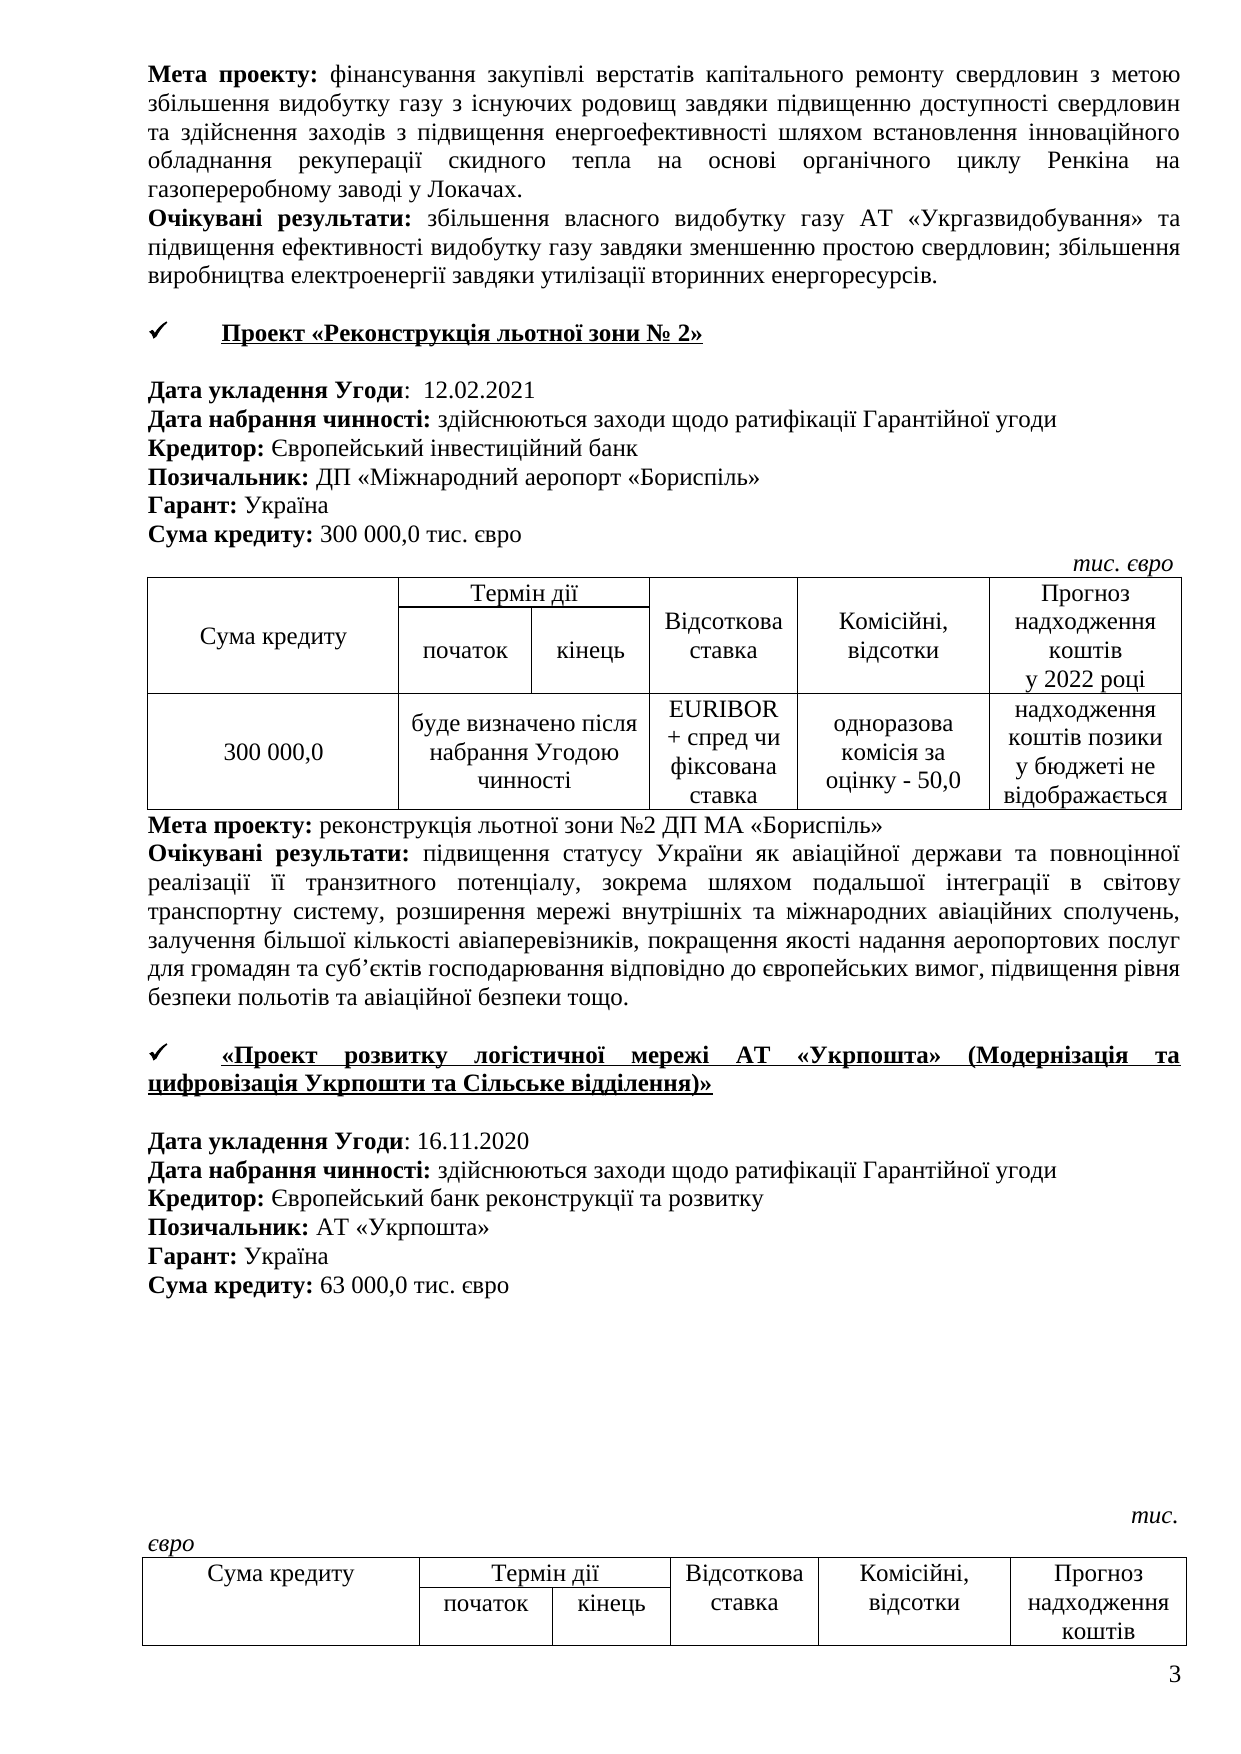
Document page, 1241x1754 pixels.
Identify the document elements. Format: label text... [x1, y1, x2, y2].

text Мета проекту: фінансування закупівлі верстатів капітального ремонту свердловин з метою збільшення видобутку газу з існуючих родовищ завдяки підвищенню доступності свердловин та здійснення заходів з підвищення енергоефективності шляхом встановлення інноваційного обладнання рекуперації скидного тепла на основі органічного циклу Ренкіна на газопереробному заводі у Локачах. [148, 59, 1181, 203]
text Гарант: Україна [148, 1241, 1181, 1270]
text Кредитор: Європейський інвестиційний банк [148, 433, 1181, 462]
text Мета проекту: реконструкція льотної зони №2 ДП МА «Бориспіль» [148, 810, 1181, 838]
table_cell буде визначено після набрання Угодою чинності [399, 694, 649, 809]
table_cell одноразова комісія за оцінку - 50,0 [798, 694, 989, 809]
table_cell кінець [553, 1588, 670, 1644]
text Сума кредиту: 300 000,0 тис. євро [148, 519, 1181, 548]
text Дата набрання чинності: здійснюються заходи щодо ратифікації Гарантійної угоди [148, 1155, 1181, 1183]
table_cell надходження коштів позики у бюджеті не відображається [990, 694, 1181, 809]
table_header Відсоткова ставка [671, 1558, 818, 1644]
table_cell початок [399, 608, 531, 693]
table_cell 300 000,0 [148, 694, 398, 809]
text Позичальник: АТ «Укрпошта» [148, 1212, 1181, 1241]
table_header Комісійні, відсотки [798, 578, 989, 693]
table_cell кінець [532, 608, 649, 693]
list Проект «Реконструкція льотної зони № 2» [148, 318, 1181, 347]
text Очікувані результати: підвищення статусу України як авіаційної держави та повноцінної реалізації її транзитного потенціалу, зокрема шляхом подальшої інтеграції в світову транспортну систему, розширення мережі внутрішніх та міжнародних авіаційних сполучень, залучення більшої кількості авіаперевізників, покращення якості надання аеропортових послуг для громадян та суб’єктів господарювання відповідно до європейських вимог, підвищення рівня безпеки польотів та авіаційної безпеки тощо. [148, 838, 1181, 1011]
text Очікувані результати: збільшення власного видобутку газу АТ «Укргазвидобування» та підвищення ефективності видобутку газу завдяки зменшенню простою свердловин; збільшення виробництва електроенергії завдяки утилізації вторинних енергоресурсів. [148, 203, 1181, 289]
text тис. євро [148, 1500, 1181, 1557]
table_header Комісійні, відсотки [819, 1558, 1010, 1644]
text Позичальник: ДП «Міжнародний аеропорт «Бориспіль» [148, 462, 1181, 490]
table_header Сума кредиту [148, 578, 398, 693]
table_header Прогноз надходження коштів у 2022 році [990, 578, 1181, 693]
text Гарант: Україна [148, 490, 1181, 519]
table_header Сума кредиту [143, 1558, 419, 1644]
list «Проект розвитку логістичної мережі АТ «Укрпошта» (Модернізація та цифровізація Укрпошти та Сільське відділення)» [148, 1040, 1181, 1097]
table_header Прогноз надходження коштів у 2022 році [1011, 1558, 1186, 1644]
table_header Термін дії [399, 578, 649, 606]
table_header Відсоткова ставка [650, 578, 797, 693]
text Дата укладення Угоди: 12.02.2021 [148, 375, 1181, 404]
list Дата укладення Угоди: 16.11.2020 [148, 1126, 1181, 1155]
text Кредитор: Європейський банк реконструкції та розвитку [148, 1183, 1181, 1212]
table_header Термін дії [420, 1558, 670, 1587]
text Сума кредиту: 63 000,0 тис. євро [148, 1270, 1181, 1298]
text Дата набрання чинності: здійснюються заходи щодо ратифікації Гарантійної угоди [148, 404, 1181, 433]
table_cell початок [420, 1588, 552, 1644]
text тис. євро [148, 548, 1181, 577]
table_cell EURIBOR + спред чи фіксована ставка [650, 694, 797, 809]
